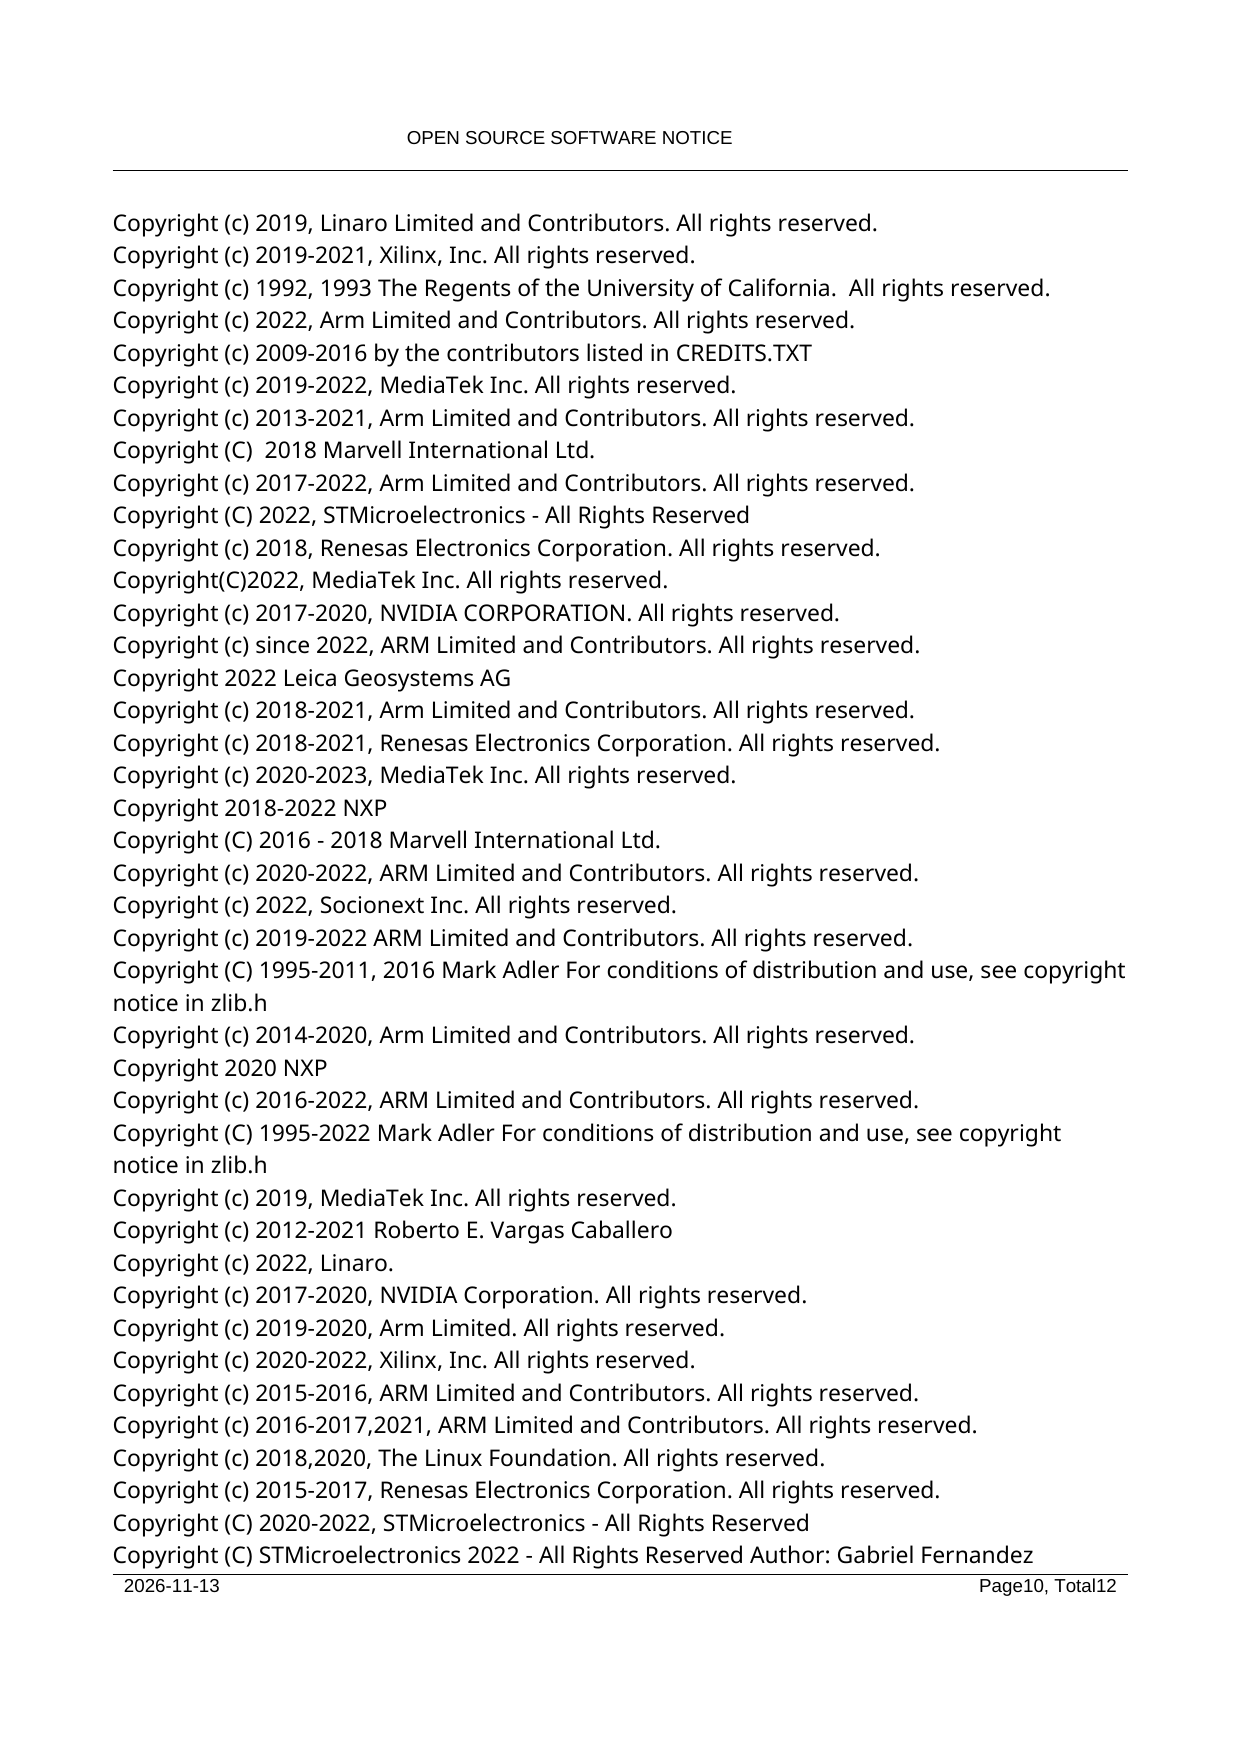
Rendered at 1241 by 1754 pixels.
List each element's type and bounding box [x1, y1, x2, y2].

text [112, 206, 1128, 1571]
